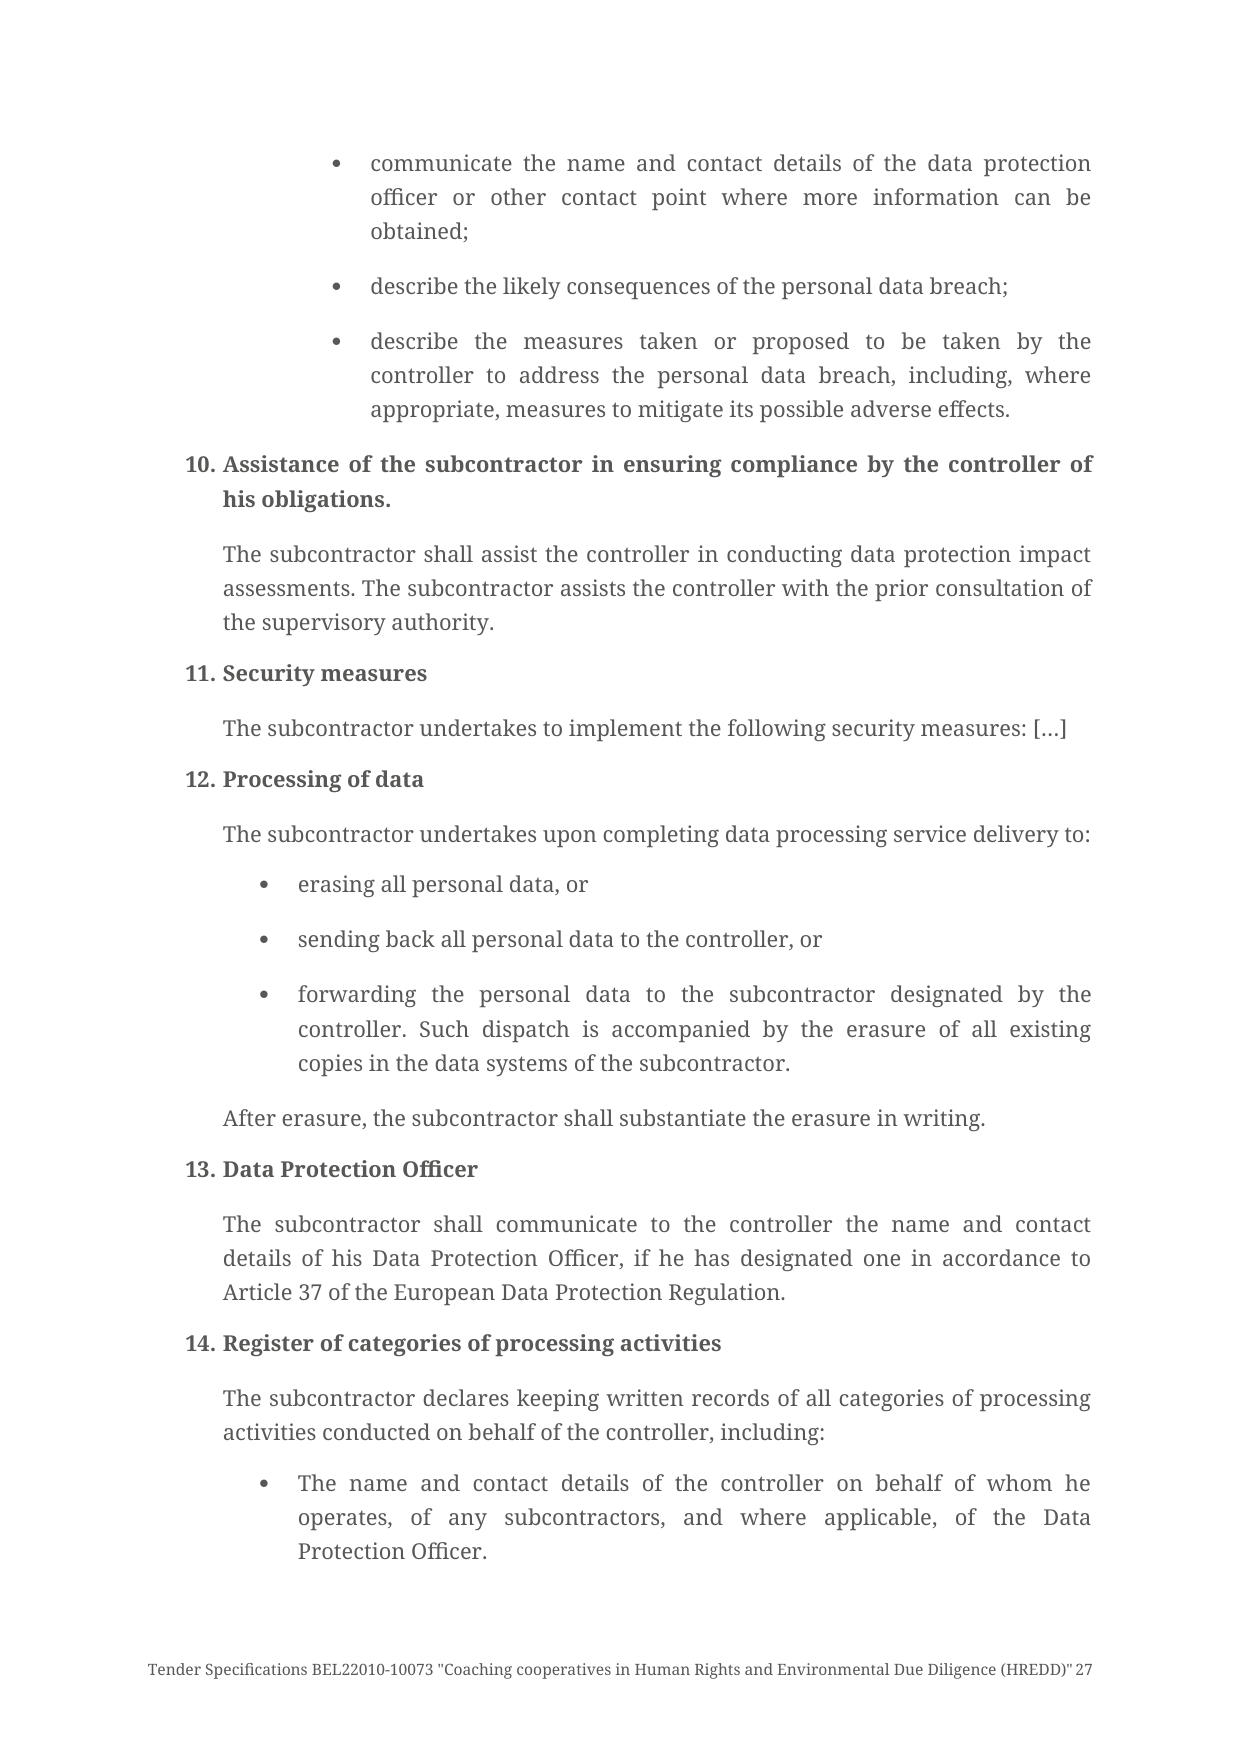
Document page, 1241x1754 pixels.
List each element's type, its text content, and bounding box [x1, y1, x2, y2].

list sending back all personal data to the controller, or [260, 924, 1092, 954]
list Register of categories of processing activities [185, 1328, 1092, 1357]
text The subcontractor undertakes upon completing data processing service delivery to: [223, 818, 1092, 848]
list Processing of data [185, 763, 1092, 793]
list The name and contact details of the controller on behalf of whom he operates, of any subcontractors, and where applicable, of the Data Protection Officer. [260, 1468, 1092, 1566]
list describe the measures taken or proposed to be taken by the controller to address the personal data breach, including, where appropriate, measures to mitigate its possible adverse effects. [333, 326, 1092, 424]
text After erasure, the subcontractor shall substantiate the erasure in writing. [223, 1103, 1092, 1132]
list describe the likely consequences of the personal data breach; [333, 271, 1092, 301]
list Data Protection Officer [185, 1153, 1092, 1183]
text The subcontractor shall communicate to the controller the name and contact details of his Data Protection Officer, if he has designated one in accordance to Article 37 of the European Data Protection Regulation. [223, 1208, 1092, 1307]
list Assistance of the subcontractor in ensuring compliance by the controller of his obligations. [185, 449, 1092, 513]
text The subcontractor shall assist the controller in conducting data protection impact assessments. The subcontractor assists the controller with the prior consultation of the supervisory authority. [223, 538, 1092, 637]
list Security measures [185, 658, 1092, 687]
list erasing all personal data, or [260, 869, 1092, 899]
list communicate the name and contact details of the data protection officer or other contact point where more information can be obtained; [333, 148, 1092, 246]
text The subcontractor undertakes to implement the following security measures: […] [223, 713, 1092, 742]
list forwarding the personal data to the subcontractor designated by the controller. Such dispatch is accompanied by the erasure of all existing copies in the data systems of the subcontractor. [260, 979, 1092, 1077]
text The subcontractor declares keeping written records of all categories of processing activities conducted on behalf of the controller, including: [223, 1383, 1092, 1447]
